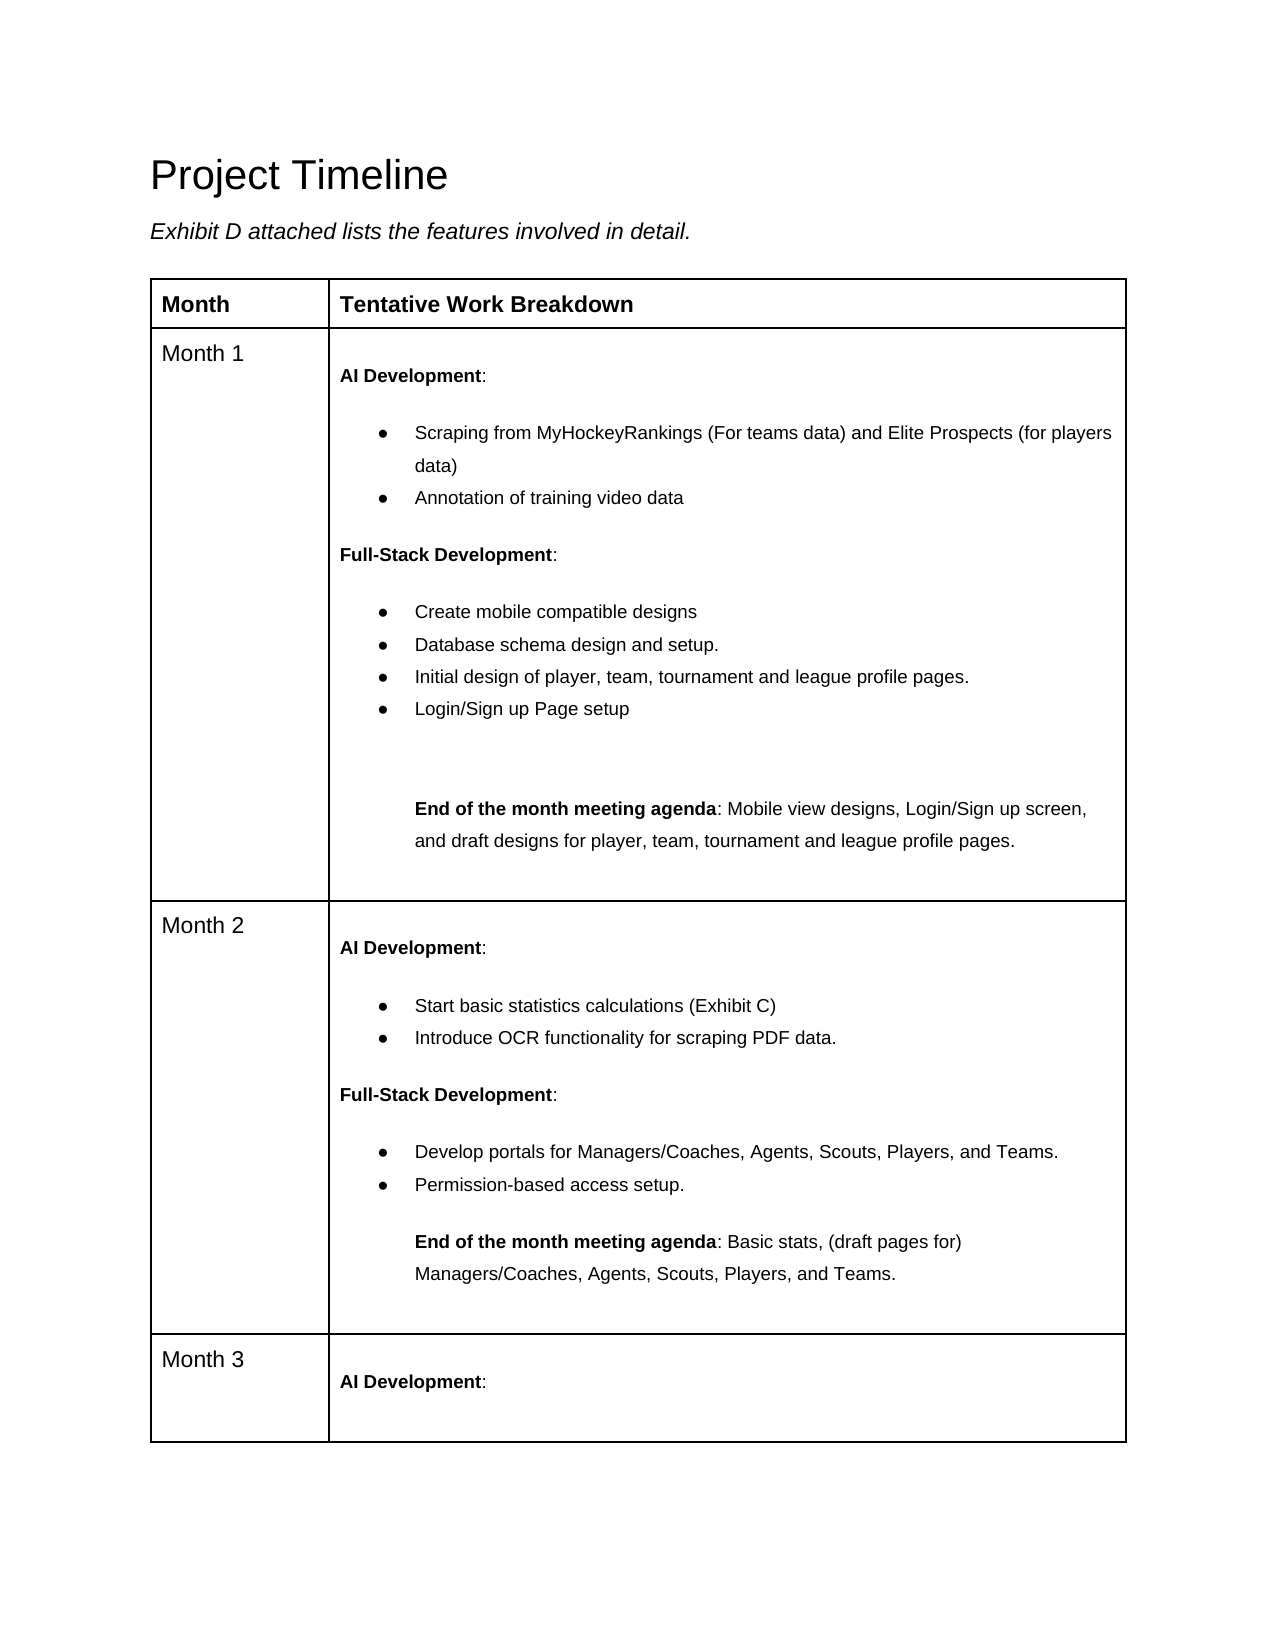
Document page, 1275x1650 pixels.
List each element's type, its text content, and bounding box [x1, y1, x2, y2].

text Exhibit D attached lists the features involved in detail. [150, 218, 1125, 244]
table_header Month [152, 280, 328, 327]
table_cell Month 1 [152, 329, 328, 900]
table_cell AI Development: Scraping from MyHockeyRankings (For teams data) and Elite Prospects (for players data) Annotation of training video data Full-Stack Development: Create mobile compatible designs Database schema design and setup. Initial design of player, team, tournament and league profile pages. Login/Sign up Page setup End of the month meeting agenda: Mobile view designs, Login/Sign up screen, and draft designs for player, team, tournament and league profile pages. [330, 329, 1125, 900]
table_cell AI Development: Start basic statistics calculations (Exhibit C) Introduce OCR functionality for scraping PDF data. Full-Stack Development: Develop portals for Managers/Coaches, Agents, Scouts, Players, and Teams. Permission-based access setup. End of the month meeting agenda: Basic stats, (draft pages for) Managers/Coaches, Agents, Scouts, Players, and Teams. [330, 902, 1125, 1333]
table_cell Month 2 [152, 902, 328, 1333]
table_cell Month 3 [152, 1335, 328, 1441]
subtitle Project Timeline [150, 150, 1125, 198]
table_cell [330, 1335, 1125, 1441]
table_header Tentative Work Breakdown [330, 280, 1125, 327]
